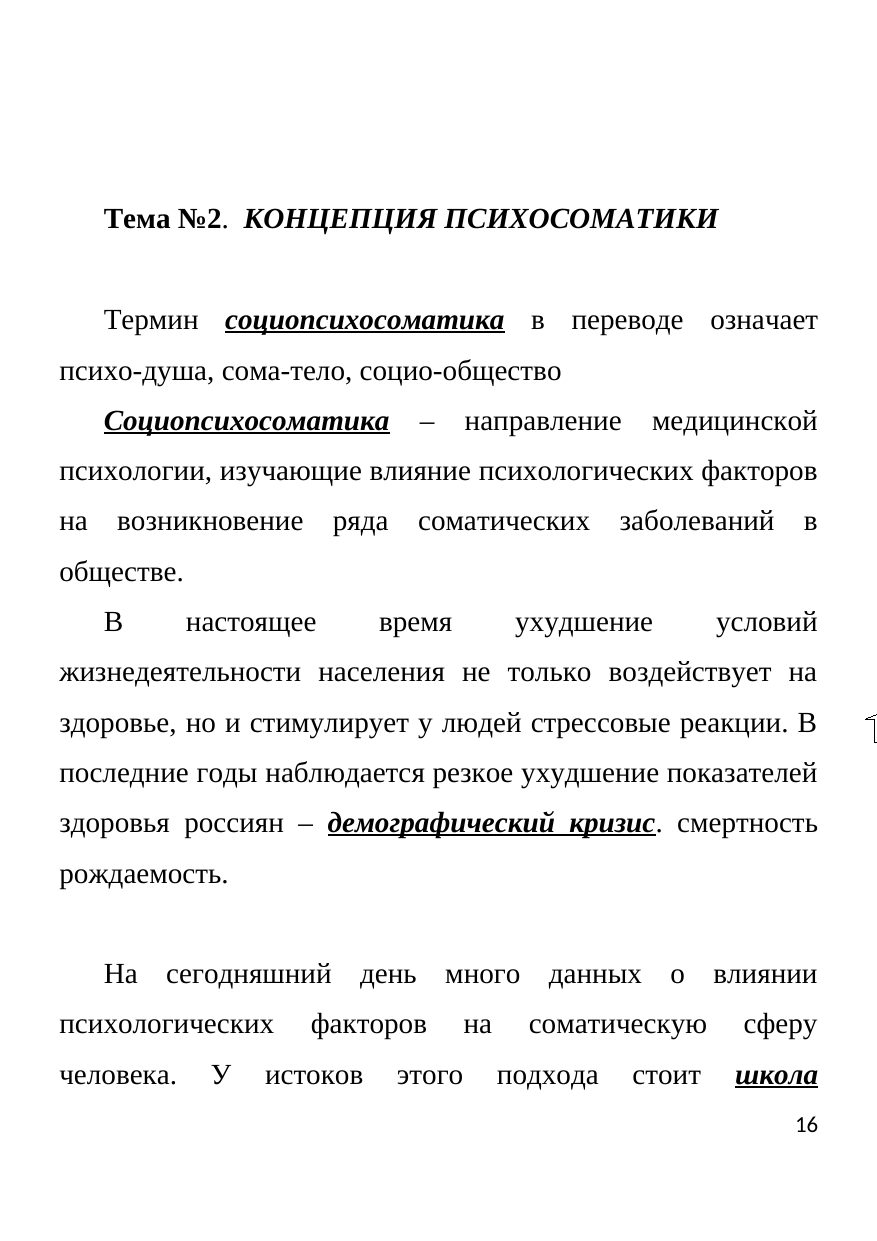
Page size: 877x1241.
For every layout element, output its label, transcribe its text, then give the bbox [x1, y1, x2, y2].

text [59, 956, 818, 1091]
text Тема №2. КОНЦЕПЦИЯ ПСИХОСОМАТИКИ [59, 202, 818, 235]
text В настоящее время ухудшение условий жизнедеятельности населения не только воздействует на здоровье, но и стимулирует у людей стрессовые реакции. В последние годы наблюдается резкое ухудшение показателей здоровья россиян – демографический кризис. смертность рождаемость. [59, 604, 818, 889]
text Социопсихосоматика – направление медицинской психологии, изучающие влияние психологических факторов на возникновение ряда соматических заболеваний в обществе. [59, 403, 818, 587]
text Термин социопсихосоматика в переводе означает психо-душа, сома-тело, социо-общество [59, 302, 818, 386]
